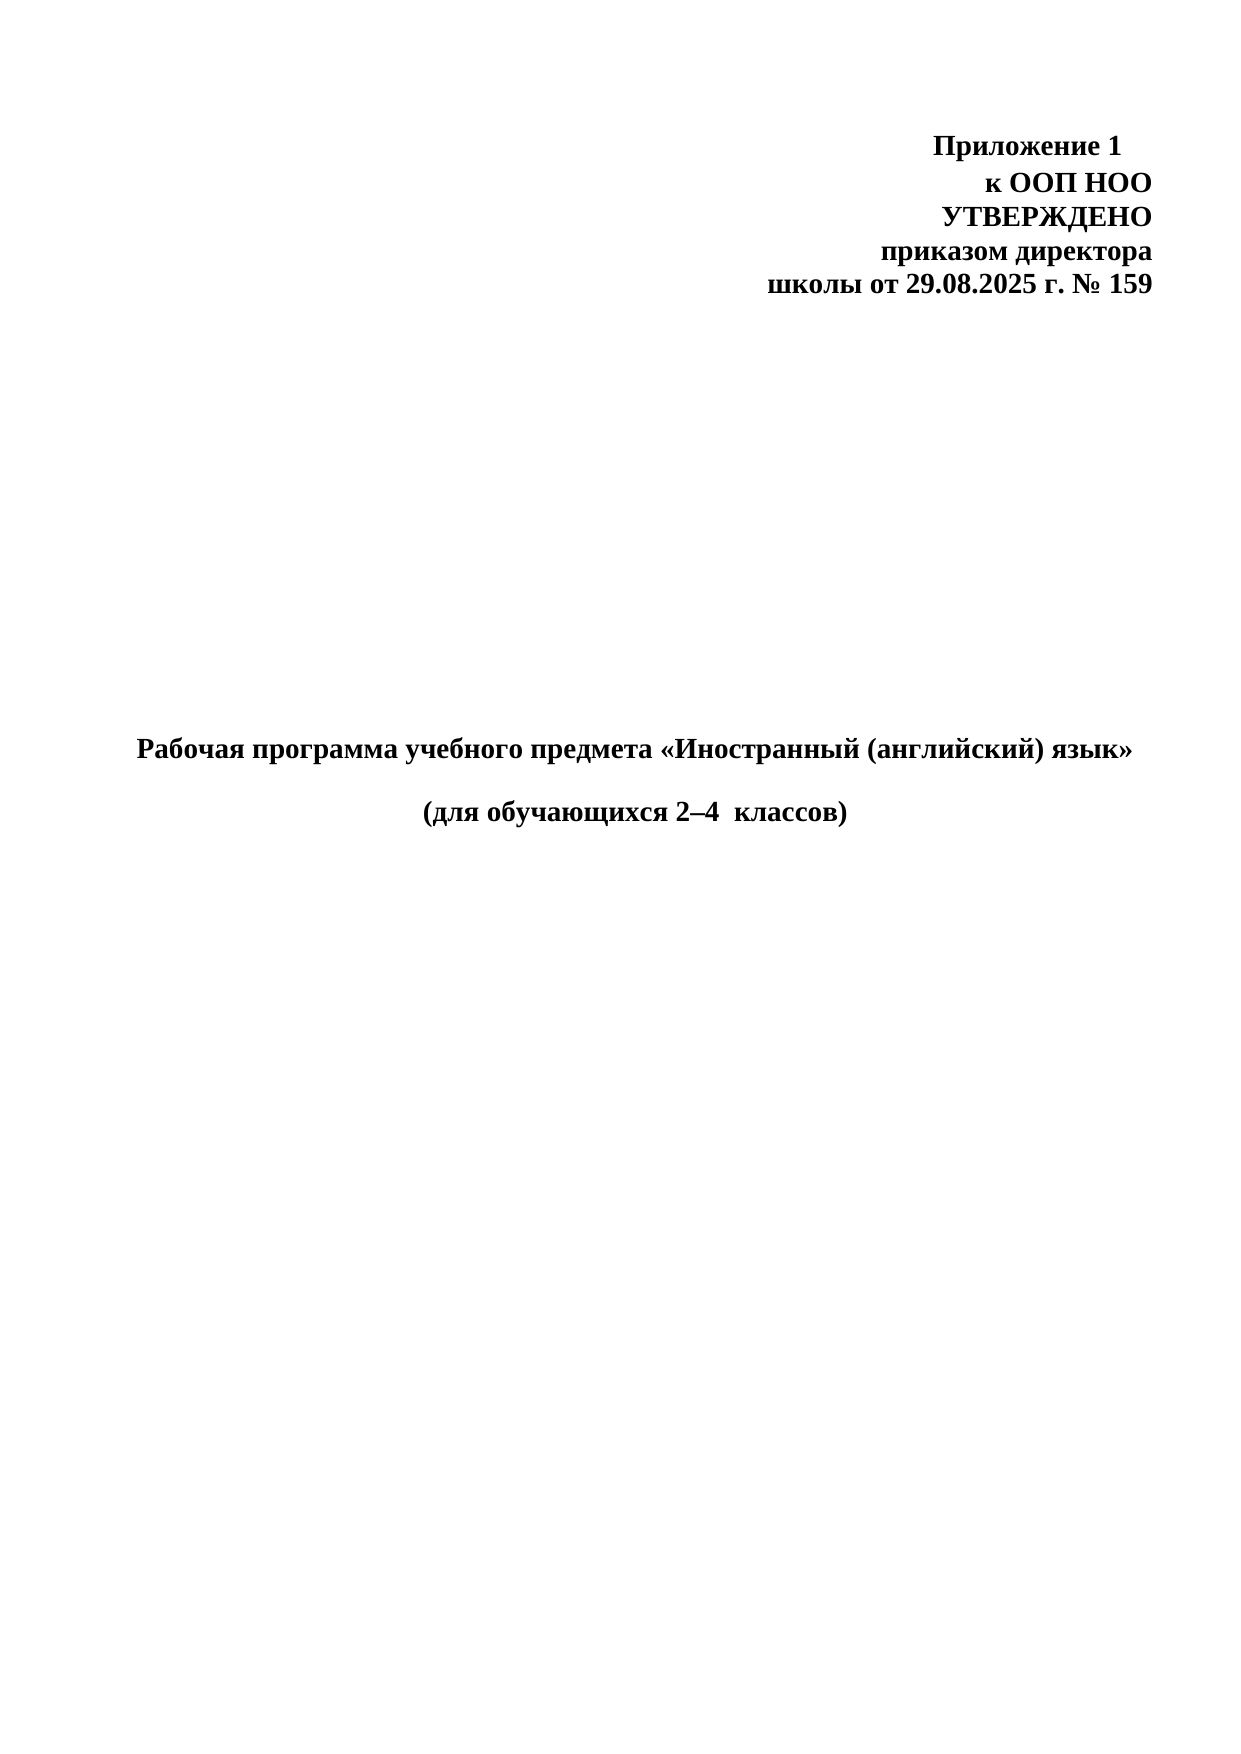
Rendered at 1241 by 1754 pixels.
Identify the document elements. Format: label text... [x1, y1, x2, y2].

text Рабочая программа учебного предмета «Иностранный (английский) язык» [118, 731, 1152, 765]
text к ООП НОО [118, 166, 1152, 199]
text УТВЕРЖДЕНО [118, 199, 1152, 233]
text Приложение 1 [118, 128, 1122, 161]
text приказом директора [118, 233, 1152, 266]
text (для обучающихся 2–4 классов) [118, 794, 1152, 828]
text школы от 29.08.2025 г. № 159 [118, 266, 1152, 300]
